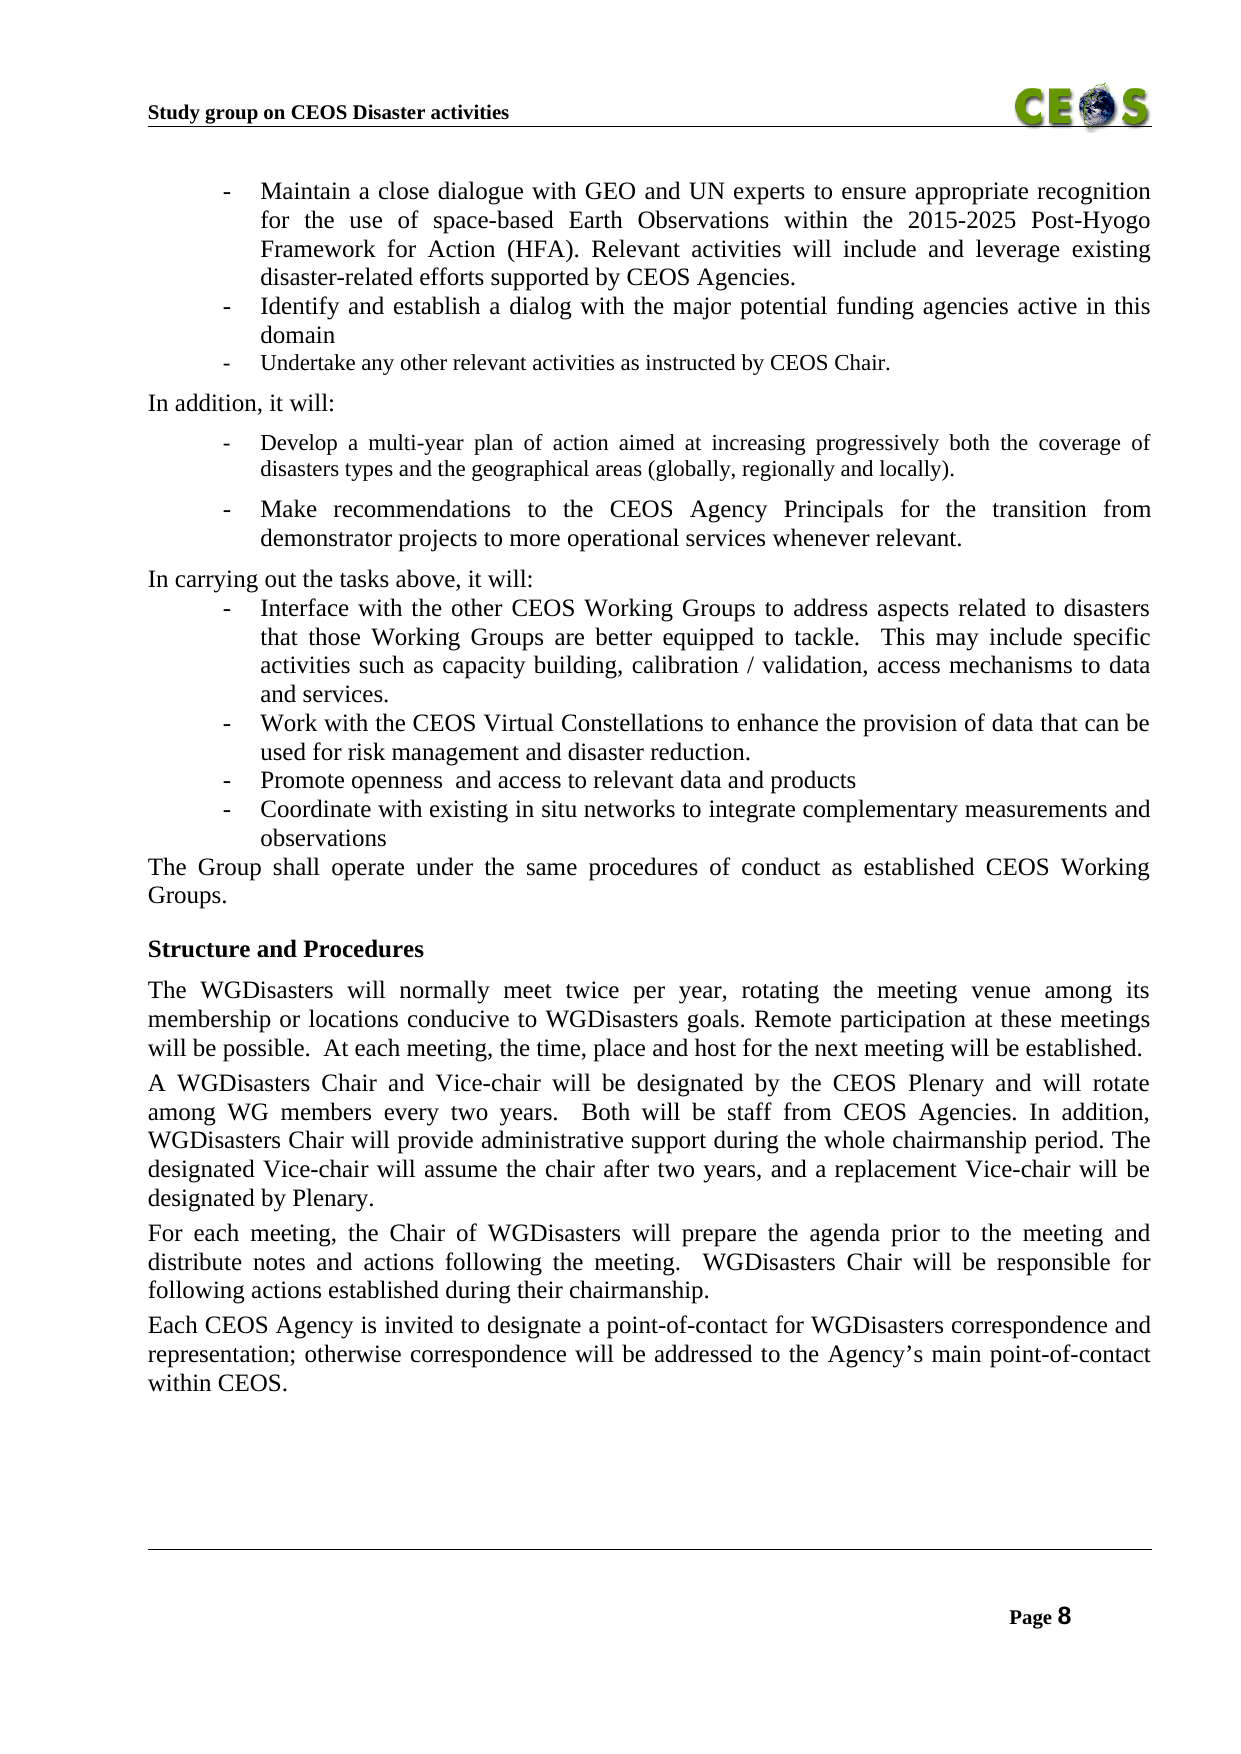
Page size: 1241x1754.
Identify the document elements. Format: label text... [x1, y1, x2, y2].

list Promote openness and access to relevant data and products [223, 765, 1152, 794]
picture [1010, 81, 1153, 133]
text In addition, it will: [148, 388, 1152, 416]
list Coordinate with existing in situ networks to integrate complementary measurements and observations [223, 794, 1152, 852]
list Make recommendations to the CEOS Agency Principals for the transition from demonstrator projects to more operational services whenever relevant. [223, 494, 1152, 552]
text In carrying out the tasks above, it will: [148, 564, 1152, 593]
text A WGDisasters Chair and Vice-chair will be designated by the CEOS Plenary and will rotate among WG members every two years. Both will be staff from CEOS Agencies. In addition, WGDisasters Chair will provide administrative support during the whole chairmanship period. The designated Vice-chair will assume the chair after two years, and a replacement Vice-chair will be designated by Plenary. [148, 1068, 1152, 1212]
text Each CEOS Agency is invited to designate a point-of-contact for WGDisasters correspondence and representation; otherwise correspondence will be addressed to the Agency’s main point-of-contact within CEOS. [148, 1310, 1152, 1397]
text The Group shall operate under the same procedures of conduct as established CEOS Working Groups. [148, 852, 1152, 909]
text The WGDisasters will normally meet twice per year, rotating the meeting venue among its membership or locations conducive to WGDisasters goals. Remote participation at these meetings will be possible. At each meeting, the time, place and host for the next meeting will be established. [148, 975, 1152, 1062]
list Work with the CEOS Virtual Constellations to enhance the provision of data that can be used for risk management and disaster reduction. [223, 708, 1152, 765]
list Undertake any other relevant activities as instructed by CEOS Chair. [223, 349, 1152, 375]
list Identify and establish a dialog with the major potential funding agencies active in this domain [223, 291, 1152, 349]
text For each meeting, the Chair of WGDisasters will prepare the agenda prior to the meeting and distribute notes and actions following the meeting. WGDisasters Chair will be responsible for following actions established during their chairmanship. [148, 1218, 1152, 1304]
list Develop a multi-year plan of action aimed at increasing progressively both the coverage of disasters types and the geographical areas (globally, regionally and locally). [223, 429, 1152, 482]
list Interface with the other CEOS Working Groups to address aspects related to disasters that those Working Groups are better equipped to tackle. This may include specific activities such as capacity building, calibration / validation, access mechanisms to data and services. [223, 593, 1152, 708]
text Structure and Procedures [148, 934, 1152, 963]
list Maintain a close dialogue with GEO and UN experts to ensure appropriate recognition for the use of space-based Earth Observations within the 2015-2025 Post-Hyogo Framework for Action (HFA). Relevant activities will include and leverage existing disaster-related efforts supported by CEOS Agencies. [223, 176, 1152, 291]
